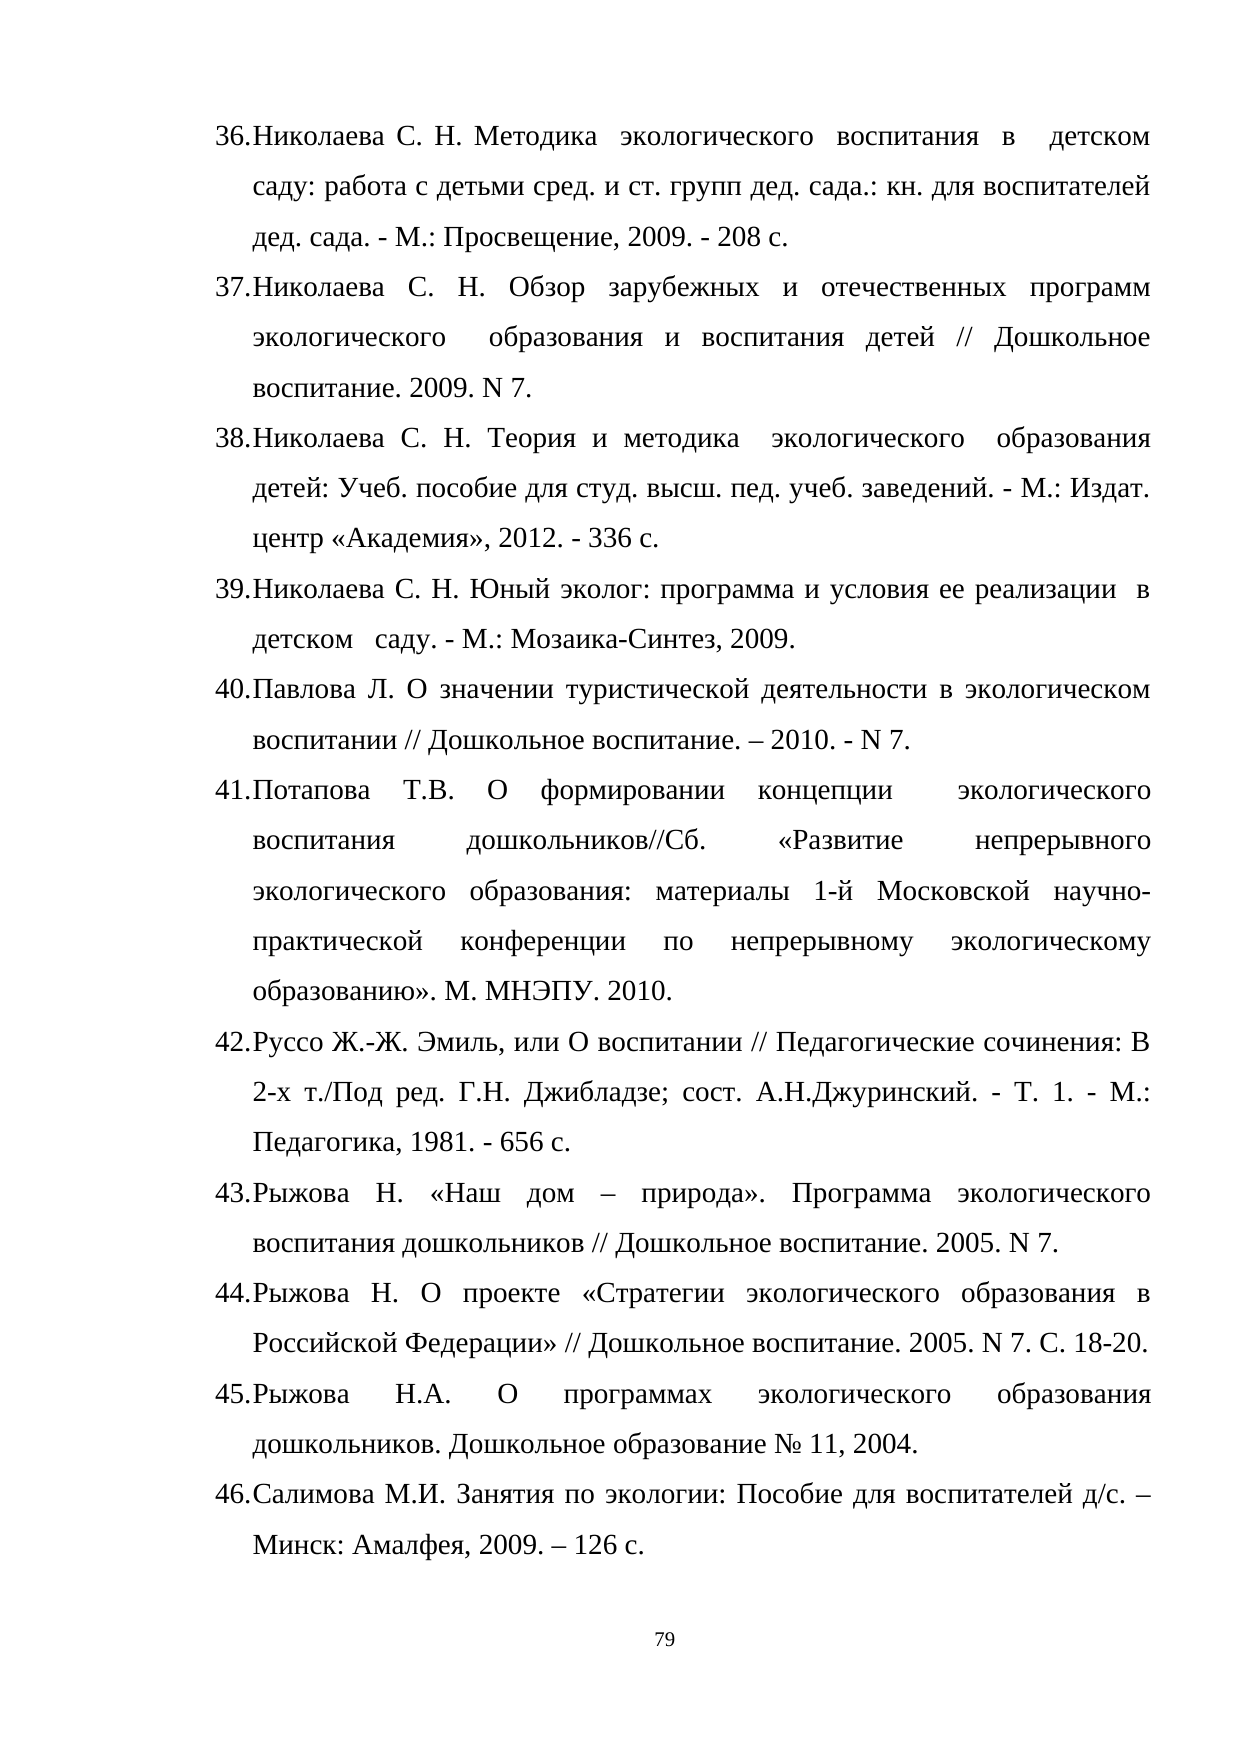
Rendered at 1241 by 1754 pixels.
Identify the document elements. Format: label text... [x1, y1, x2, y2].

list Николаева С. Н. Теория и методика экологического образования детей: Учеб. пособие для студ. высш. пед. учеб. заведений. - М.: Издат. центр «Академия», 2012. - 336 с. [215, 420, 1152, 554]
list Салимова М.И. Занятия по экологии: Пособие для воспитателей д/с. – Минск: Амалфея, 2009. – 126 с. [215, 1477, 1152, 1560]
list Николаева С. Н. Методика экологического воспитания в детском саду: работа с детьми сред. и ст. групп дед. сада.: кн. для воспитателей дед. сада. - М.: Просвещение, 2009. - 208 с. [215, 118, 1152, 252]
list Рыжова Н. «Наш дом – природа». Программа экологического воспитания дошкольников // Дошкольное воспитание. 2005. N 7. [215, 1175, 1152, 1258]
list Николаева С. Н. Юный эколог: программа и условия ее реализации в детском саду. - М.: Мозаика-Синтез, 2009. [215, 571, 1152, 655]
list Рыжова Н. О проекте «Стратегии экологического образования в Российской Федерации» // Дошкольное воспитание. 2005. N 7. С. 18-20. [215, 1275, 1152, 1359]
list Павлова Л. О значении туристической деятельности в экологическом воспитании // Дошкольное воспитание. – 2010. - N 7. [215, 672, 1152, 755]
list Рыжова Н.А. О программах экологического образования дошкольников. Дошкольное образование № 11, 2004. [215, 1376, 1152, 1460]
list Руссо Ж.-Ж. Эмиль, или О воспитании // Педагогические сочинения: В 2-х т./Под ред. Г.Н. Джибладзе; сост. А.Н.Джуринский. - Т. 1. - М.: Педагогика, 1981. - 656 с. [215, 1024, 1152, 1158]
list Потапова Т.В. О формировании концепции экологического воспитания дошкольников//Сб. «Развитие непрерывного экологического образования: материалы 1-й Московской научно-практической конференции по непрерывному экологическому образованию». М. МНЭПУ. 2010. [215, 772, 1152, 1007]
list Николаева С. Н. Обзор зарубежных и отечественных программ экологического образования и воспитания детей // Дошкольное воспитание. 2009. N 7. [215, 269, 1152, 403]
